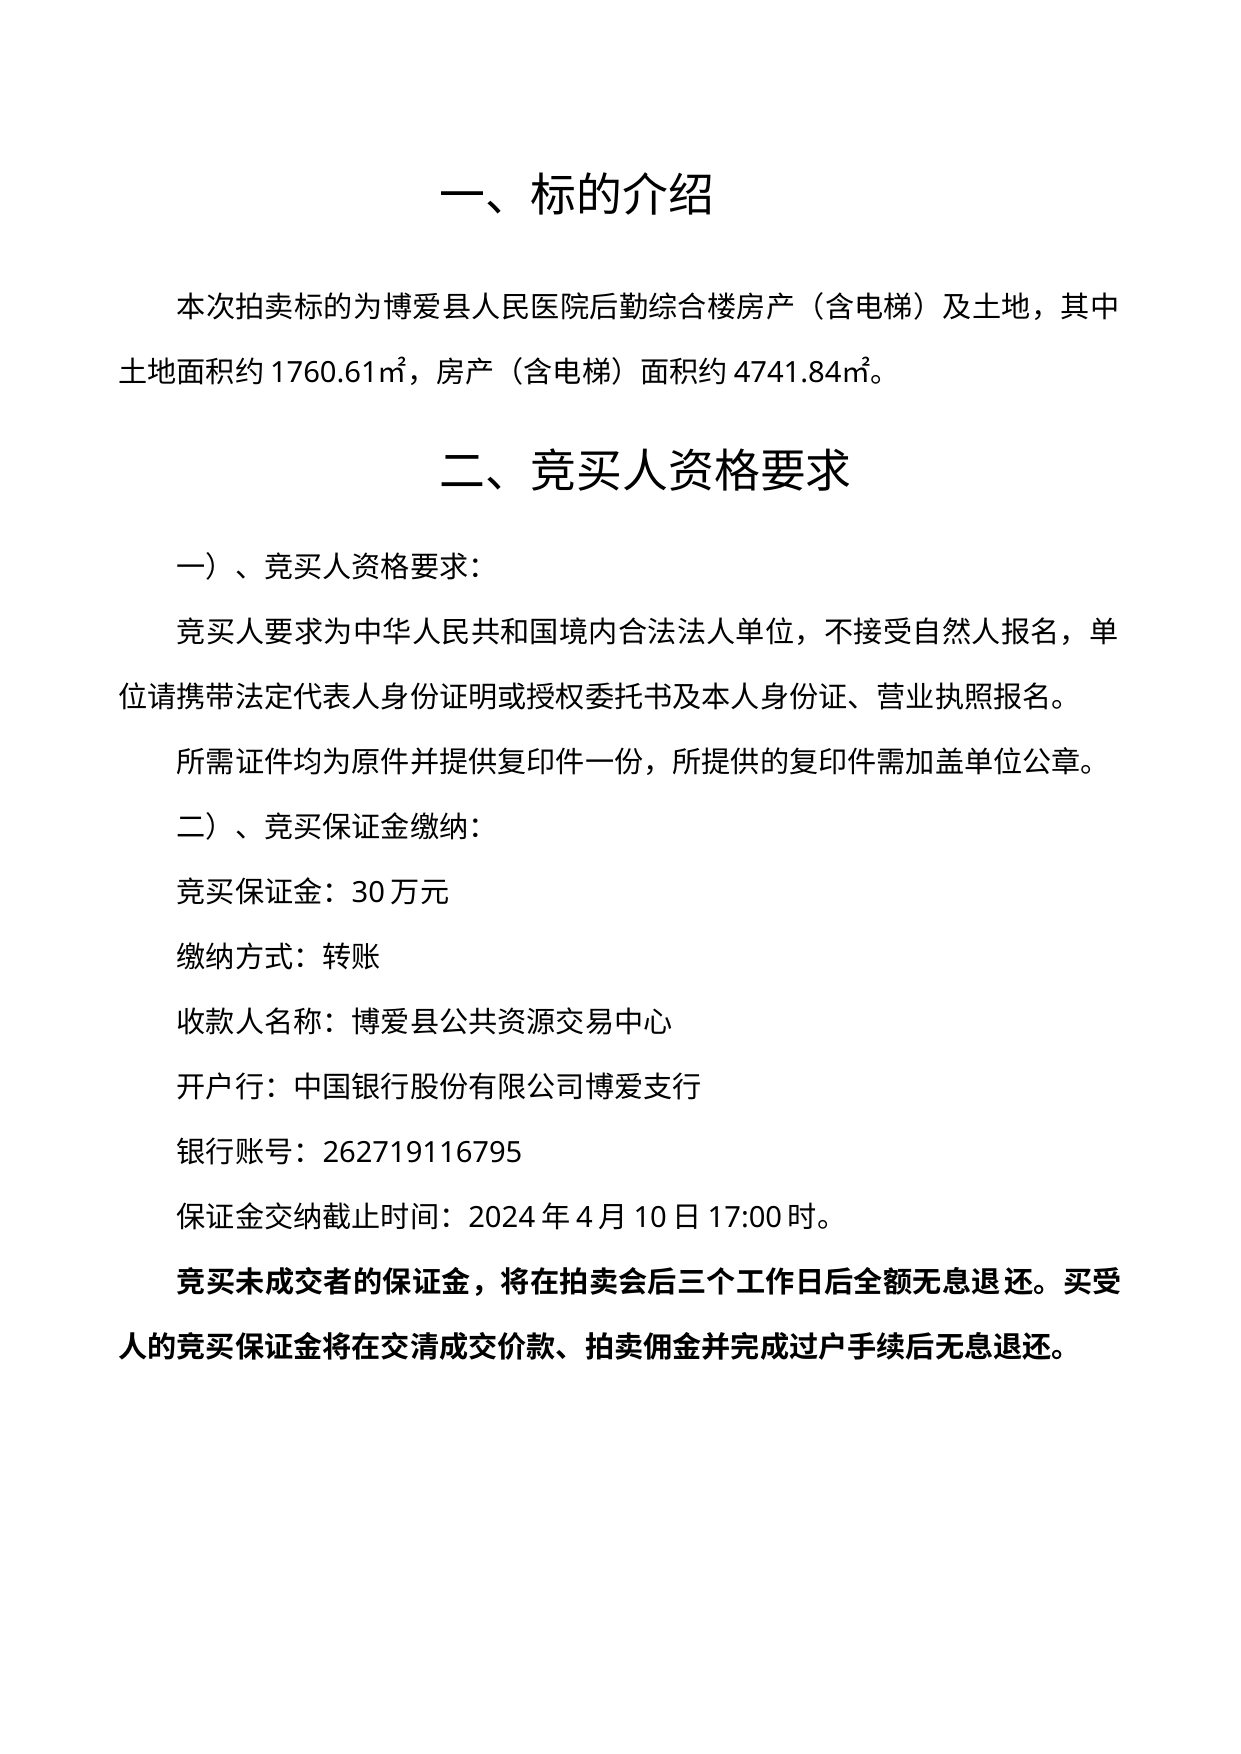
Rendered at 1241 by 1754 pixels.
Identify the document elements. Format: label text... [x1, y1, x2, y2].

text 收款人名称：博爱县公共资源交易中心 [118, 987, 1122, 1052]
text 银行账号：262719116795 [118, 1117, 1122, 1182]
text 二、竞买人资格要求 [118, 418, 1131, 516]
text 竞买人要求为中华人民共和国境内合法法人单位，不接受自然人报名，单位请携带法定代表人身份证明或授权委托书及本人身份证、营业执照报名。 [118, 597, 1122, 727]
text 开户行：中国银行股份有限公司博爱支行 [118, 1052, 1122, 1117]
text 缴纳方式：转账 [118, 922, 1122, 987]
text 保证金交纳截止时间：2024年4月10日17:00时。 [118, 1182, 1122, 1247]
text 竞买未成交者的保证金，将在拍卖会后三个工作日后全额无息退还。买受人的竞买保证金将在交清成交价款、拍卖佣金并完成过户手续后无息退还。 [118, 1247, 1122, 1377]
text 二）、竞买保证金缴纳： [118, 792, 1122, 857]
text 本次拍卖标的为博爱县人民医院后勤综合楼房产（含电梯）及土地，其中土地面积约1760.61㎡，房产（含电梯）面积约4741.84㎡。 [118, 272, 1122, 402]
text 一）、竞买人资格要求： [118, 532, 1122, 597]
text 所需证件均为原件并提供复印件一份，所提供的复印件需加盖单位公章。 [118, 727, 1122, 792]
list 一、标的介绍 [118, 142, 1131, 240]
text 竞买保证金：30万元 [118, 857, 1122, 922]
